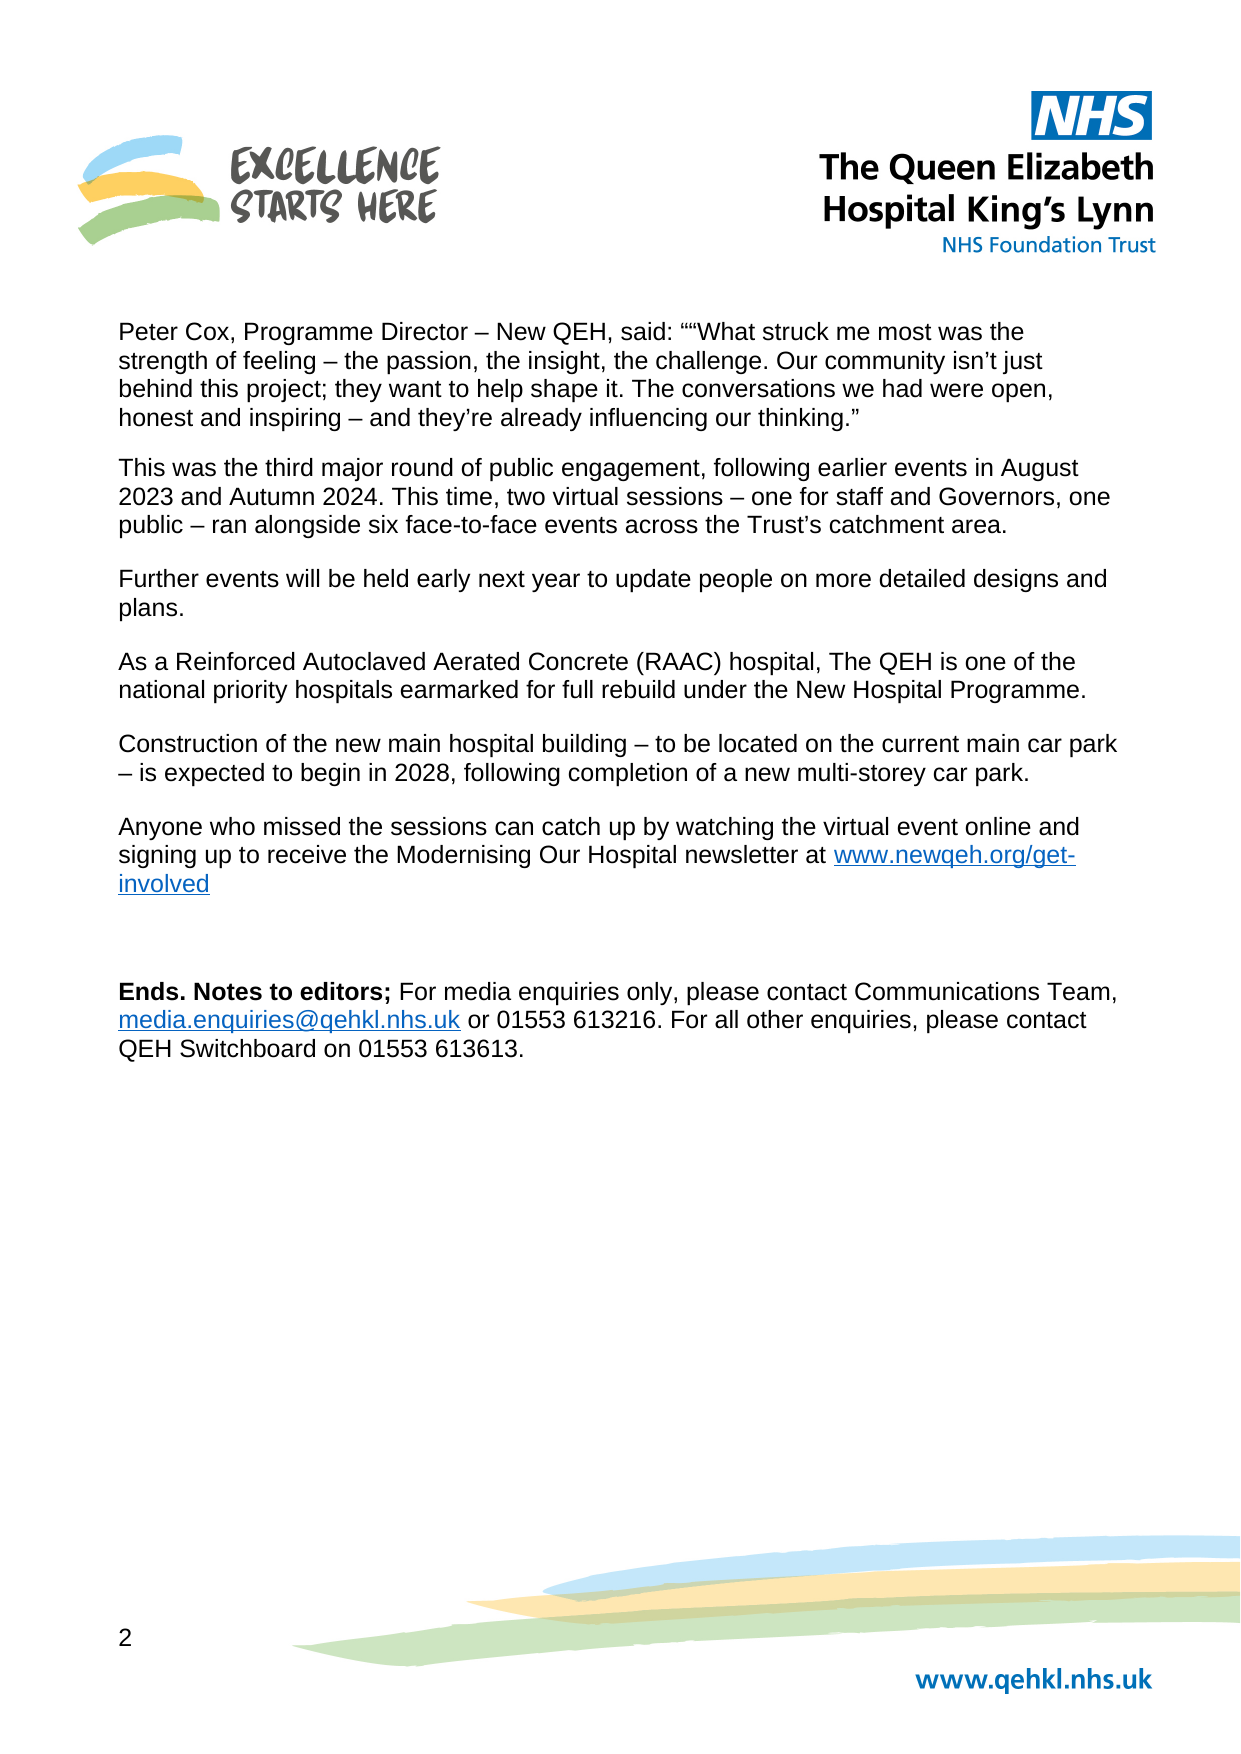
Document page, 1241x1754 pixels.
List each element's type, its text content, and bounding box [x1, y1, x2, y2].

text Construction of the new main hospital building – to be located on the current main car park – is expected to begin in 2028, following completion of a new multi-storey car park. [118, 729, 1122, 786]
text Ends. Notes to editors; For media enquiries only, please contact Communications Team, media.enquiries@qehkl.nhs.uk or 01553 613216. For all other enquiries, please contact QEH Switchboard on 01553 613613. [118, 976, 1122, 1063]
picture [0, 1, 1241, 1754]
text Anyone who missed the sessions can catch up by watching the virtual event online and signing up to receive the Modernising Our Hospital newsletter at www.newqeh.org/get-involved [118, 811, 1122, 898]
text Further events will be held early next year to update people on more detailed designs and plans. [118, 564, 1122, 621]
text This was the third major round of public engagement, following earlier events in August 2023 and Autumn 2024. This time, two virtual sessions – one for staff and Governors, one public – ran alongside six face-to-face events across the Trust’s catchment area. [118, 453, 1122, 539]
text Peter Cox, Programme Director – New QEH, said: ““What struck me most was the strength of feeling – the passion, the insight, the challenge. Our community isn’t just behind this project; they want to help shape it. The conversations we had were open, honest and inspiring – and they’re already influencing our thinking.” [118, 317, 1122, 432]
text As a Reinforced Autoclaved Aerated Concrete (RAAC) hospital, The QEH is one of the national priority hospitals earmarked for full rebuild under the New Hospital Programme. [118, 646, 1122, 704]
